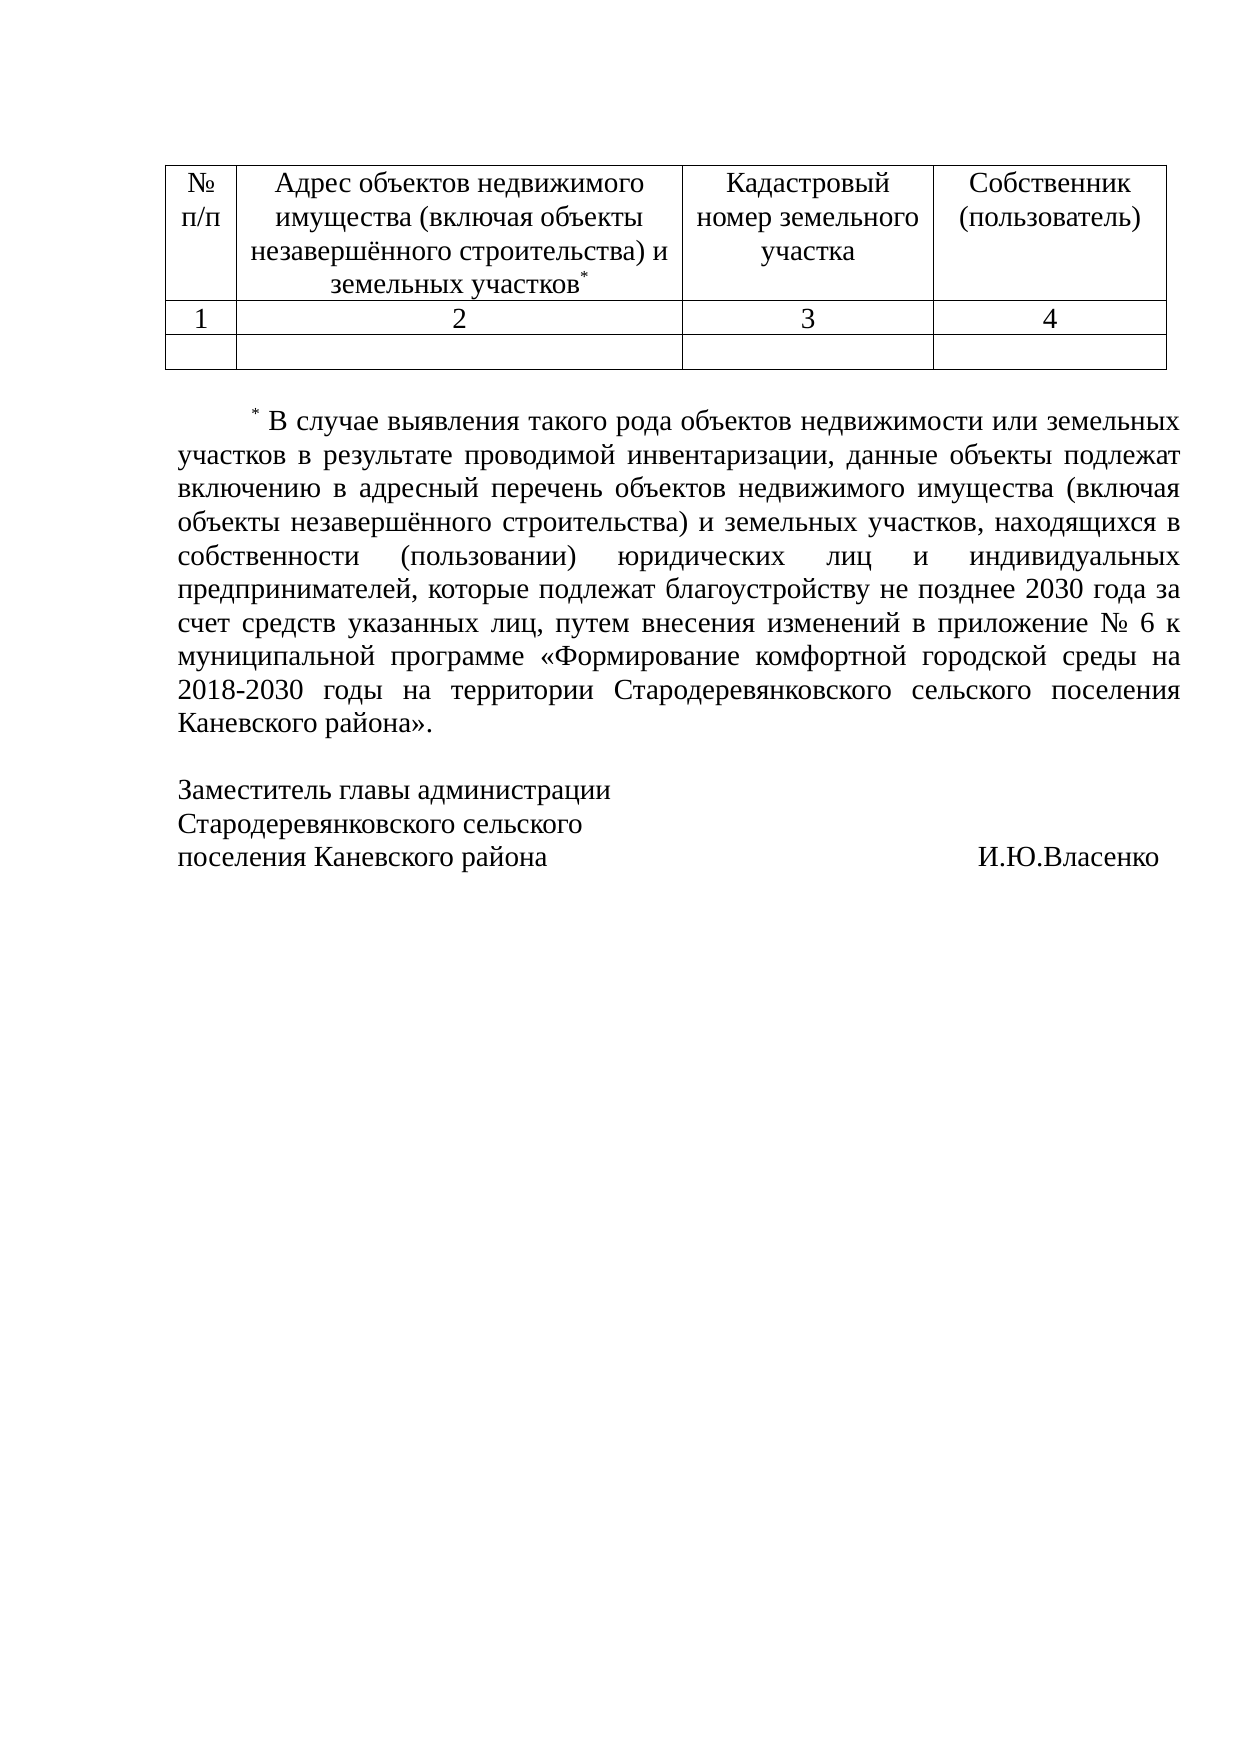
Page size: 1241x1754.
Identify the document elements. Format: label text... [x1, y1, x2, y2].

table_header Адрес объектов недвижимого имущества (включая объекты незавершённого строительства) и земельных участков* [237, 166, 682, 300]
table_header № п/п [166, 166, 236, 300]
table_cell 3 [683, 301, 933, 334]
table_cell 2 [237, 301, 682, 334]
table_cell [166, 335, 236, 369]
text поселения Каневского района И.Ю.Власенко [177, 839, 1181, 873]
table_cell [237, 335, 682, 369]
table_cell [934, 335, 1166, 369]
text * В случае выявления такого рода объектов недвижимости или земельных участков в результате проводимой инвентаризации, данные объекты подлежат включению в адресный перечень объектов недвижимого имущества (включая объекты незавершённого строительства) и земельных участков, находящихся в собственности (пользовании) юридических лиц и индивидуальных предпринимателей, которые подлежат благоустройству не позднее 2030 года за счет средств указанных лиц, путем внесения изменений в приложение № 6 к муниципальной программе «Формирование комфортной городской среды на 2018-2030 годы на территории Стародеревянковского сельского поселения Каневского района». [177, 403, 1181, 739]
table_header Собственник (пользователь) [934, 166, 1166, 300]
table_header Кадастровый номер земельного участка [683, 166, 933, 300]
text Заместитель главы администрации [177, 772, 1181, 806]
table_cell [683, 335, 933, 369]
table_cell 4 [934, 301, 1166, 334]
table_cell 1 [166, 301, 236, 334]
text Стародеревянковского сельского [177, 806, 1181, 839]
